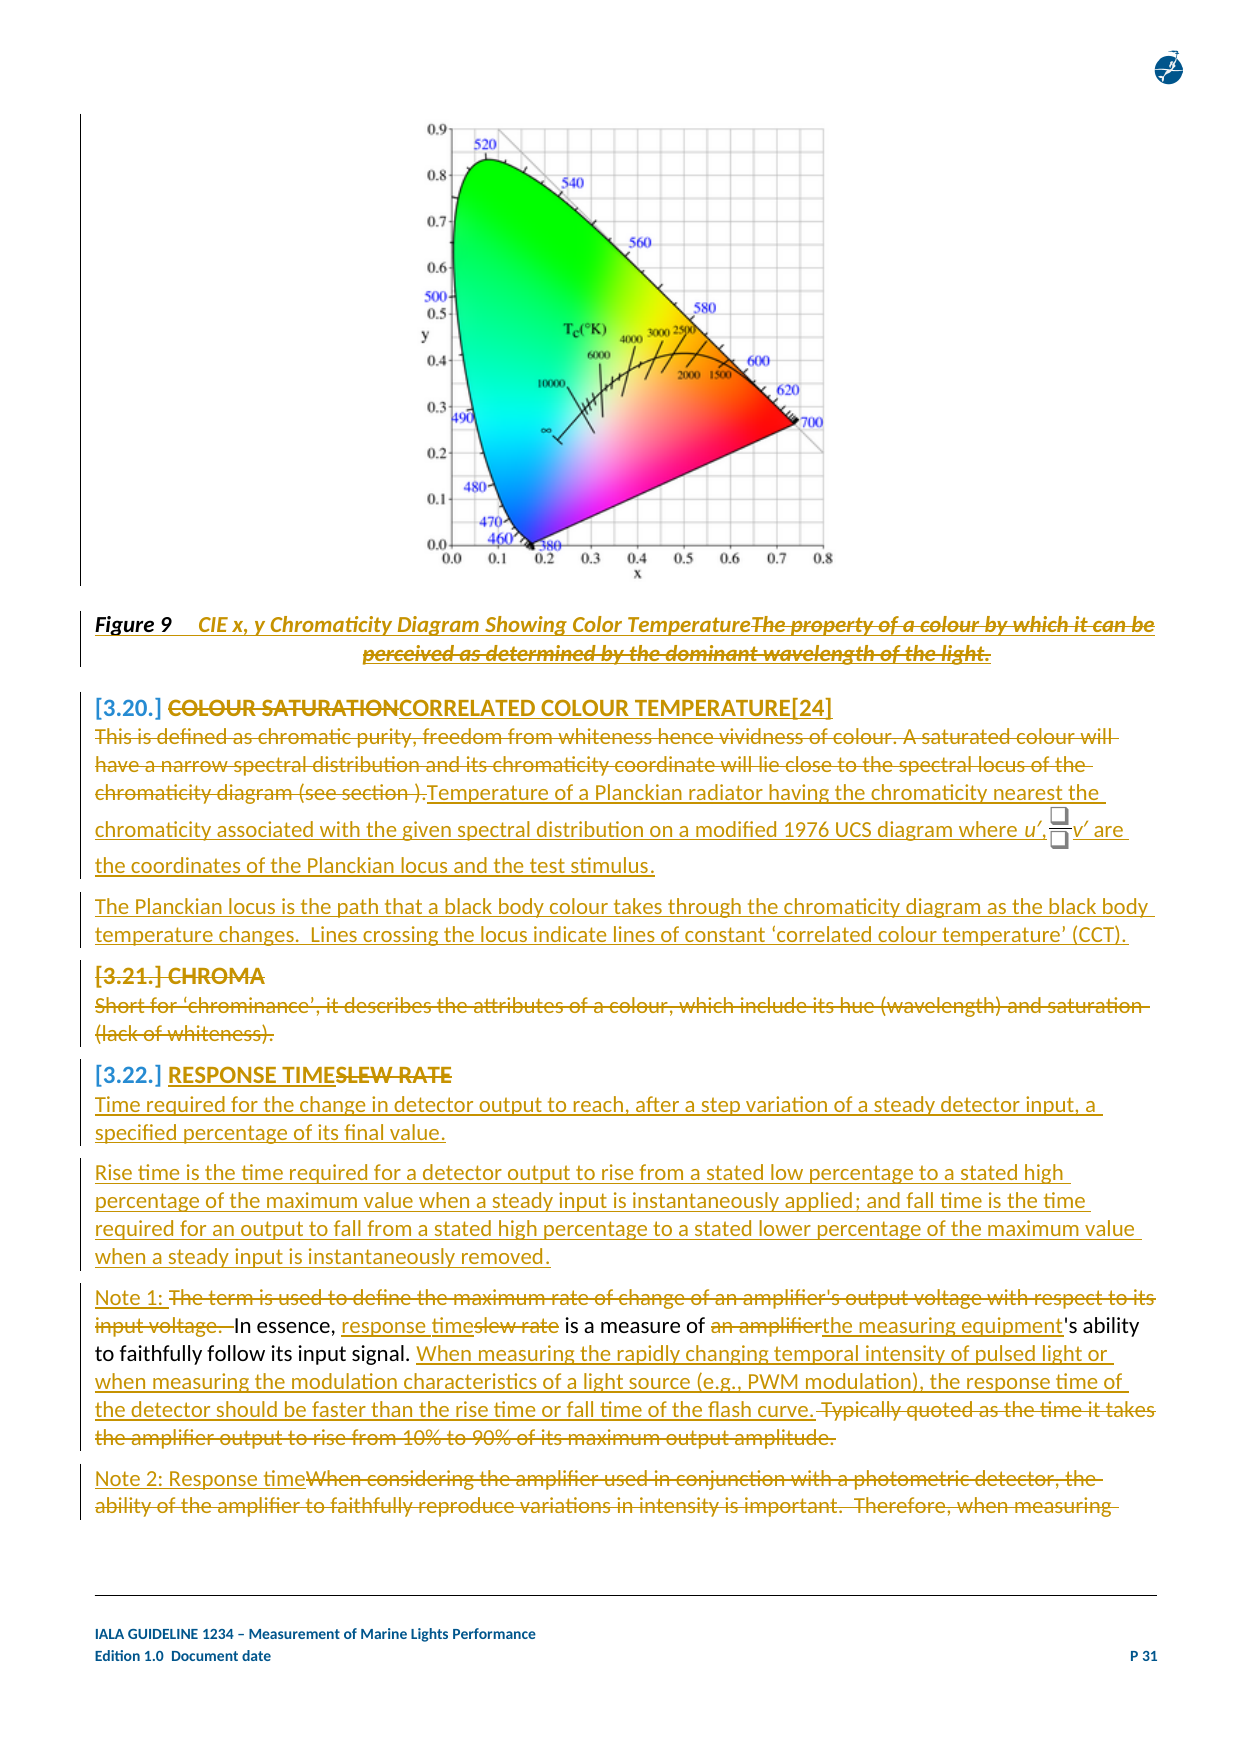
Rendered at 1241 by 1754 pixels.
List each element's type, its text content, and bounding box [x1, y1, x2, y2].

text In essence, is a measure of 's ability to faithfully follow its input signal. [94, 1283, 1157, 1451]
picture [416, 113, 837, 586]
picture [1123, 0, 1241, 119]
